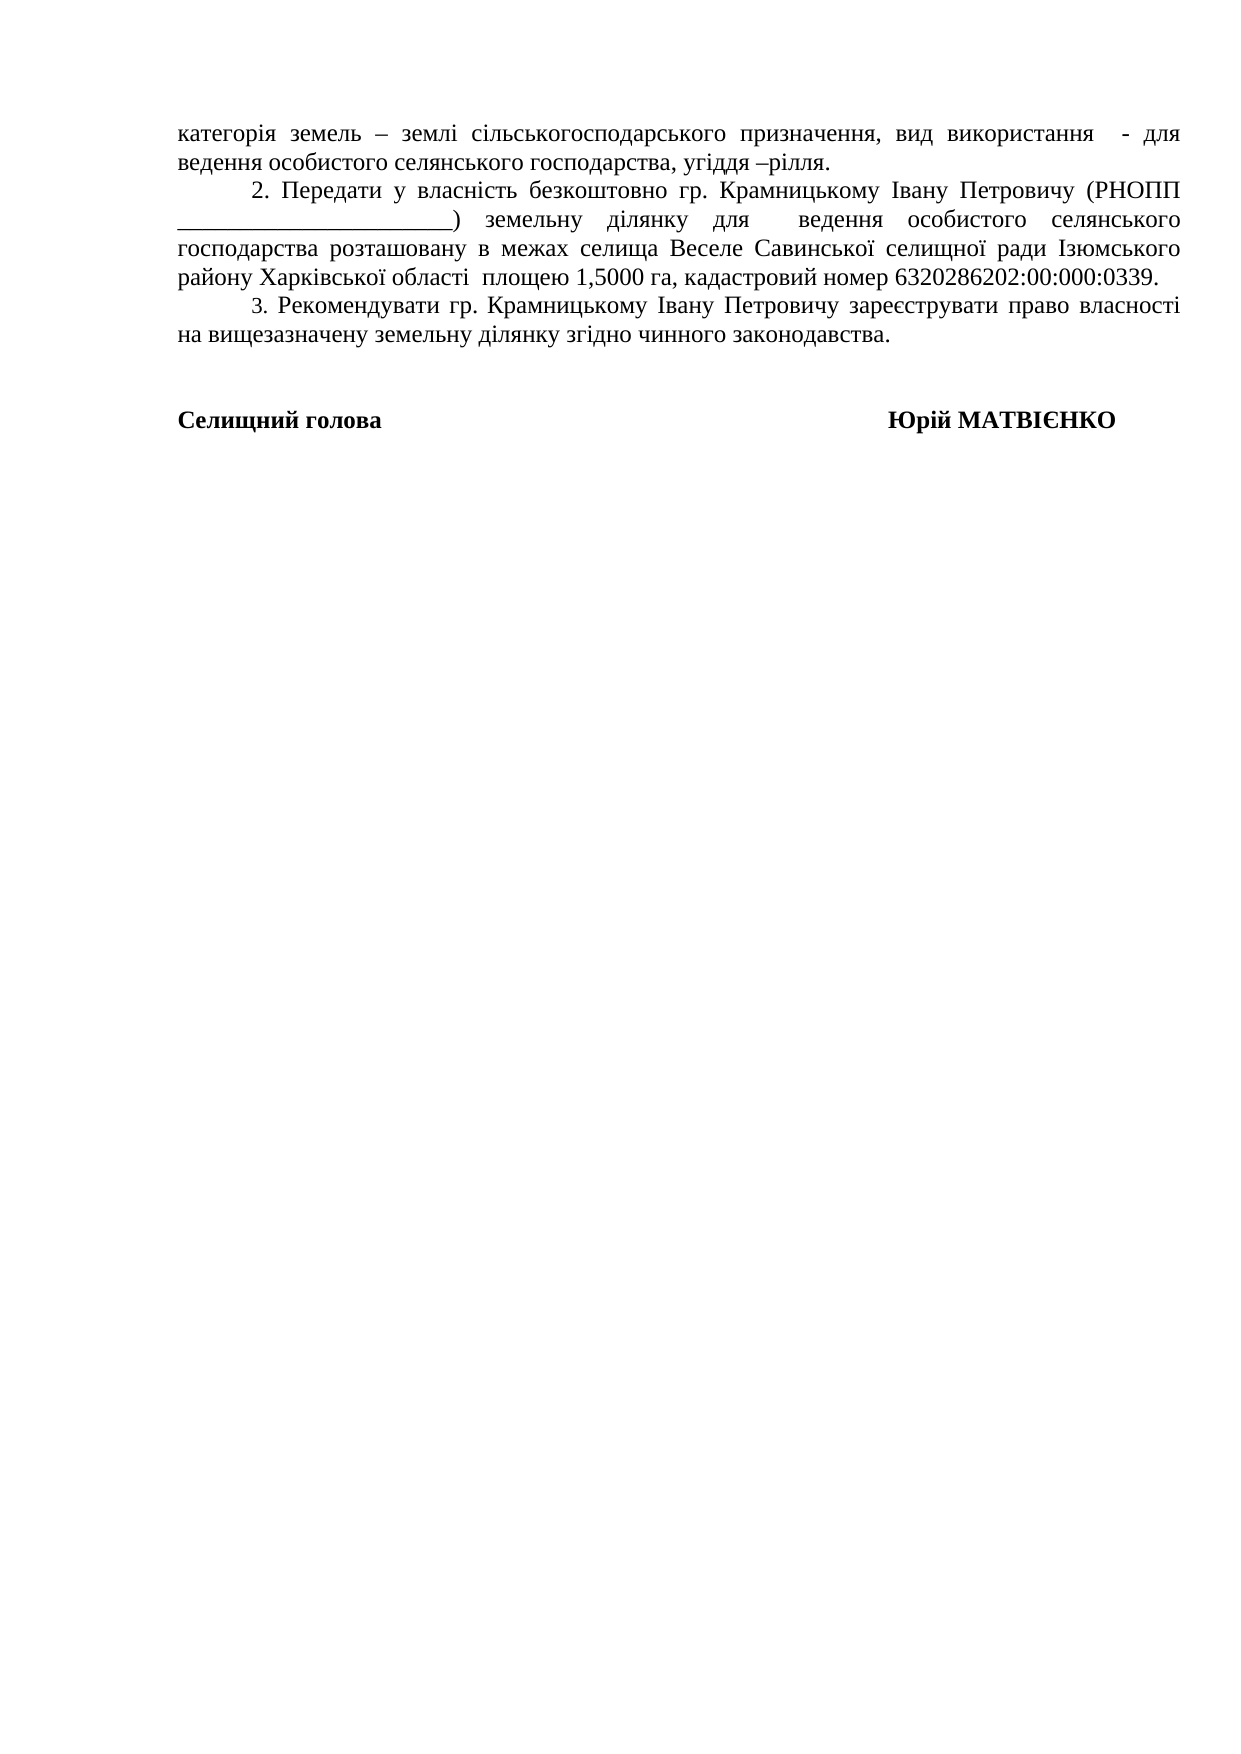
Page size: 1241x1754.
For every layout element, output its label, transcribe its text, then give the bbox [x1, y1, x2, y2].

text 2. Передати у власність безкоштовно гр. Крамницькому Івану Петровичу (РНОПП ______________________) земельну ділянку для ведення особистого селянського господарства розташовану в межах селища Веселе Савинської селищної ради Ізюмського району Харківської області площею 1,5000 га, кадастровий номер 6320286202:00:000:0339. [177, 176, 1181, 291]
text 3. Рекомендувати гр. Крамницькому Івану Петровичу зареєструвати право власності на вищезазначену земельну ділянку згідно чинного законодавства. [177, 291, 1181, 348]
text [177, 118, 1181, 176]
text Селищний голова Юрій МАТВІЄНКО [177, 406, 1181, 434]
